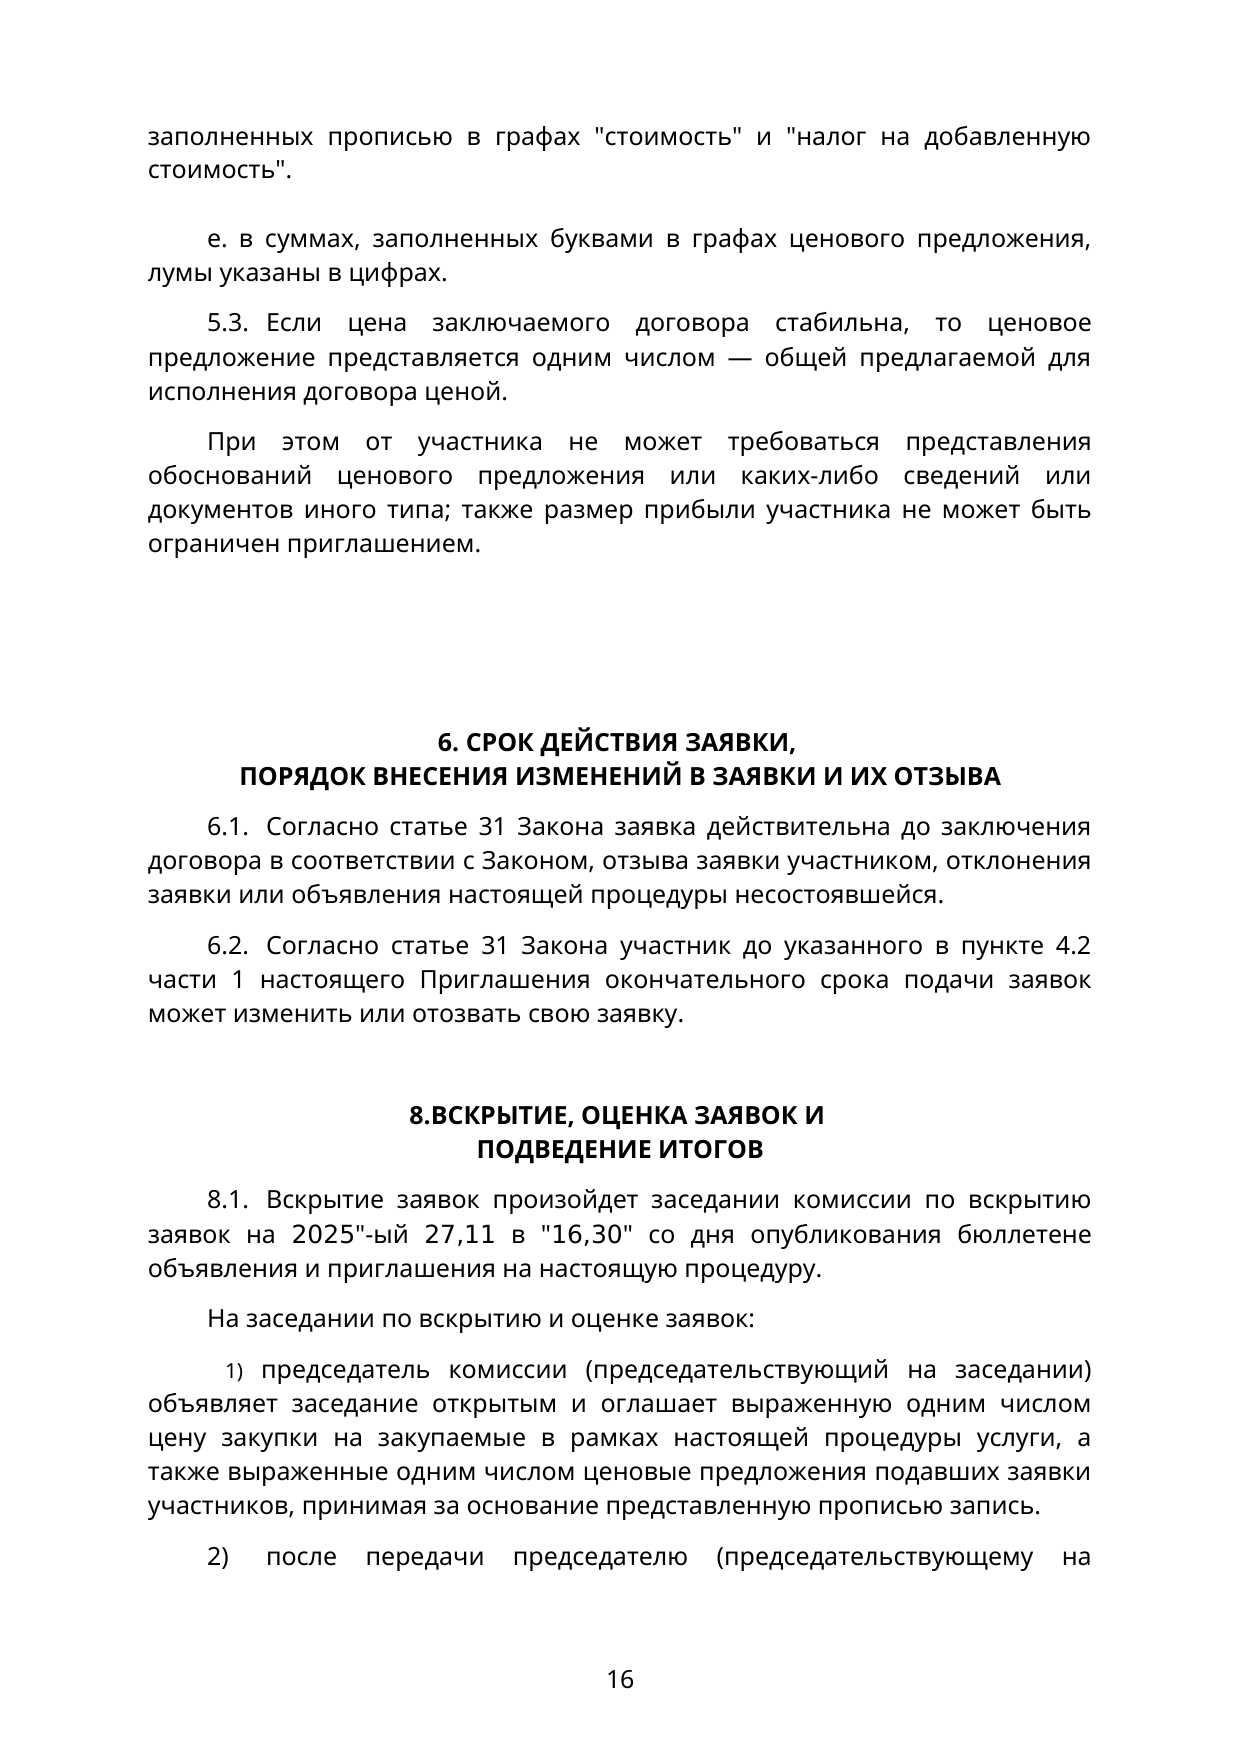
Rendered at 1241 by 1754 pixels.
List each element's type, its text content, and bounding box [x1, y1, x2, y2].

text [148, 118, 1092, 186]
text 6.1. Согласно статье 31 Закона заявка действительна до заключения договора в соответствии с Законом, отзыва заявки участником, отклонения заявки или объявления настоящей процедуры несостоявшейся. [148, 809, 1092, 911]
text 1) председатель комиссии (председательствующий на заседании) объявляет заседание открытым и оглашает выраженную одним числом цену закупки на закупаемые в рамках настоящей процедуры услуги, а также выраженные одним числом ценовые предложения подавших заявки участников, принимая за основание представленную прописью запись. [148, 1352, 1092, 1522]
text 8.ВСКРЫТИЕ, ОЦЕНКА ЗАЯВОК И ПОДВЕДЕНИЕ ИТОГОВ [148, 1097, 1092, 1166]
text е. в суммах, заполненных буквами в графах ценового предложения, лумы указаны в цифрах. [148, 220, 1092, 288]
text 8.1. Вскрытие заявок произойдет заседании комиссии по вскрытию заявок на 2025"-ый 27,11 в "16,30" со дня опубликования бюллетене объявления и приглашения на настоящую процедуру. [148, 1182, 1092, 1284]
text 6. СРОК ДЕЙСТВИЯ ЗАЯВКИ, ПОРЯДОК ВНЕСЕНИЯ ИЗМЕНЕНИЙ В ЗАЯВКИ И ИХ ОТЗЫВА [207, 724, 1034, 792]
text На заседании по вскрытию и оценке заявок: [148, 1301, 1092, 1335]
text При этом от участника не может требоваться представления обоснований ценового предложения или каких-либо сведений или документов иного типа; также размер прибыли участника не может быть ограничен приглашением. [148, 424, 1092, 560]
text 6.2. Согласно статье 31 Закона участник до указанного в пункте 4.2 части 1 настоящего Приглашения окончательного срока подачи заявок может изменить или отозвать свою заявку. [148, 928, 1092, 1030]
text 5.3. Если цена заключаемого договора стабильна, то ценовое предложение представляется одним числом — общей предлагаемой для исполнения договора ценой. [148, 305, 1092, 407]
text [148, 1539, 1092, 1573]
